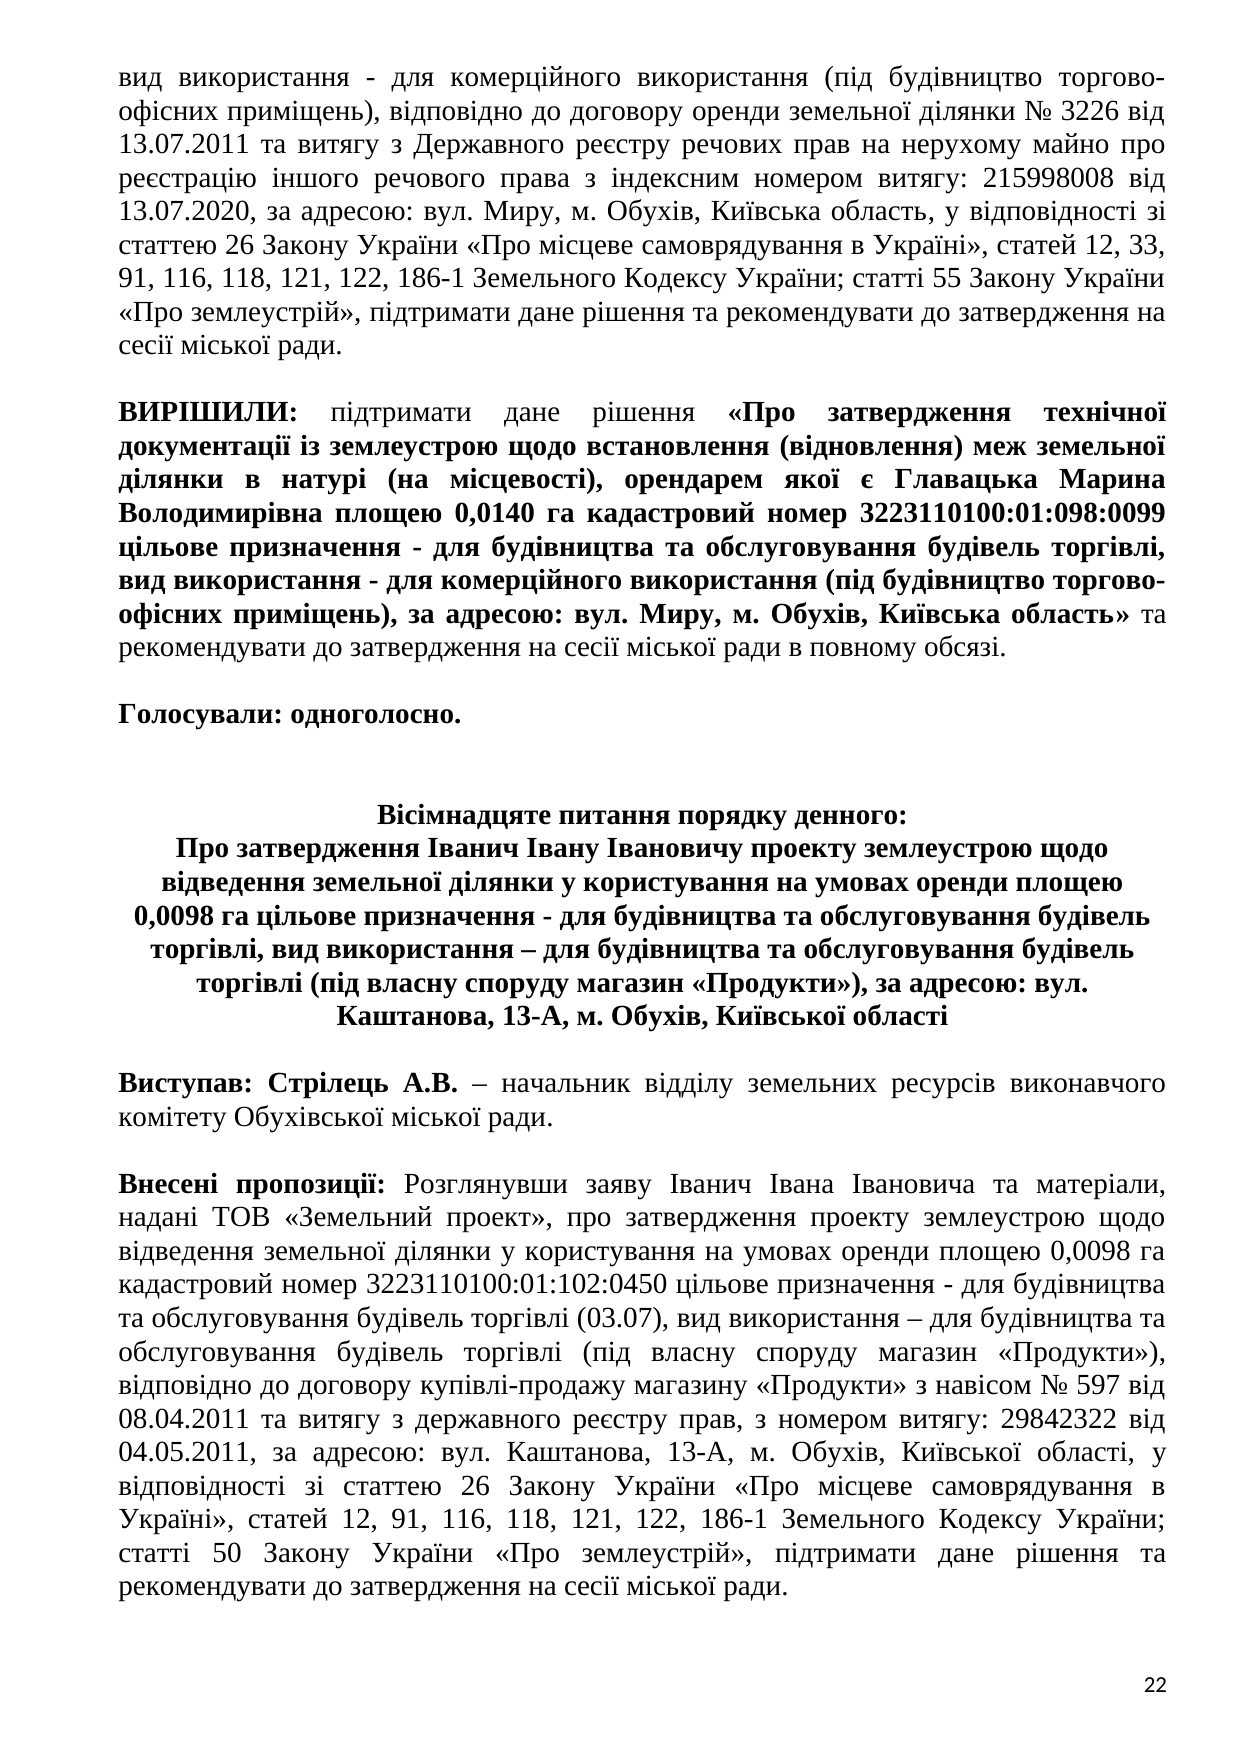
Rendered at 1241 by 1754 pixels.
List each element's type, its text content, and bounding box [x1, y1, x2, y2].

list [118, 59, 1167, 361]
text Голосували: одноголосно. [118, 696, 1167, 730]
list Внесені пропозиції: Розглянувши заяву Іванич Івана Івановича та матеріали, надані ТОВ «Земельний проект», про затвердження проекту землеустрою щодо відведення земельної ділянки у користування на умовах оренди площею 0,0098 га кадастровий номер 3223110100:01:102:0450 цільове призначення - для будівництва та обслуговування будівель торгівлі (03.07), вид використання – для будівництва та обслуговування будівель торгівлі (під власну споруду магазин «Продукти»), відповідно до договору купівлі-продажу магазину «Продукти» з навісом № 597 від 08.04.2011 та витягу з державного реєстру прав, з номером витягу: 29842322 від 04.05.2011, за адресою: вул. Каштанова, 13-А, м. Обухів, Київської області, у відповідності зі статтею 26 Закону України «Про місцеве самоврядування в Україні», статей 12, 91, 116, 118, 121, 122, 186-1 Земельного Кодексу України; статті 50 Закону України «Про землеустрій», підтримати дане рішення та рекомендувати до затвердження на сесії міської ради. [118, 1166, 1167, 1602]
text Про затвердження Іванич Івану Івановичу проекту землеустрою щодо відведення земельної ділянки у користування на умовах оренди площею 0,0098 га цільове призначення - для будівництва та обслуговування будівель торгівлі, вид використання – для будівництва та обслуговування будівель торгівлі (під власну споруду магазин «Продукти»), за адресою: вул. Каштанова, 13-А, м. Обухів, Київської області [118, 831, 1167, 1032]
text Вісімнадцяте питання порядку денного: [118, 797, 1167, 831]
text ВИРІШИЛИ: підтримати дане рішення «Про затвердження технічної документації із землеустрою щодо встановлення (відновлення) меж земельної ділянки в натурі (на місцевості), орендарем якої є Главацька Марина Володимирівна площею 0,0140 га кадастровий номер 3223110100:01:098:0099 цільове призначення - для будівництва та обслуговування будівель торгівлі, вид використання - для комерційного використання (під будівництво торгово-офісних приміщень), за адресою: вул. Миру, м. Обухів, Київська область» та рекомендувати до затвердження на сесії міської ради в повному обсязі. [118, 394, 1167, 663]
text Виступав: Стрілець А.В. – начальник відділу земельних ресурсів виконавчого комітету Обухівської міської ради. [118, 1065, 1167, 1132]
